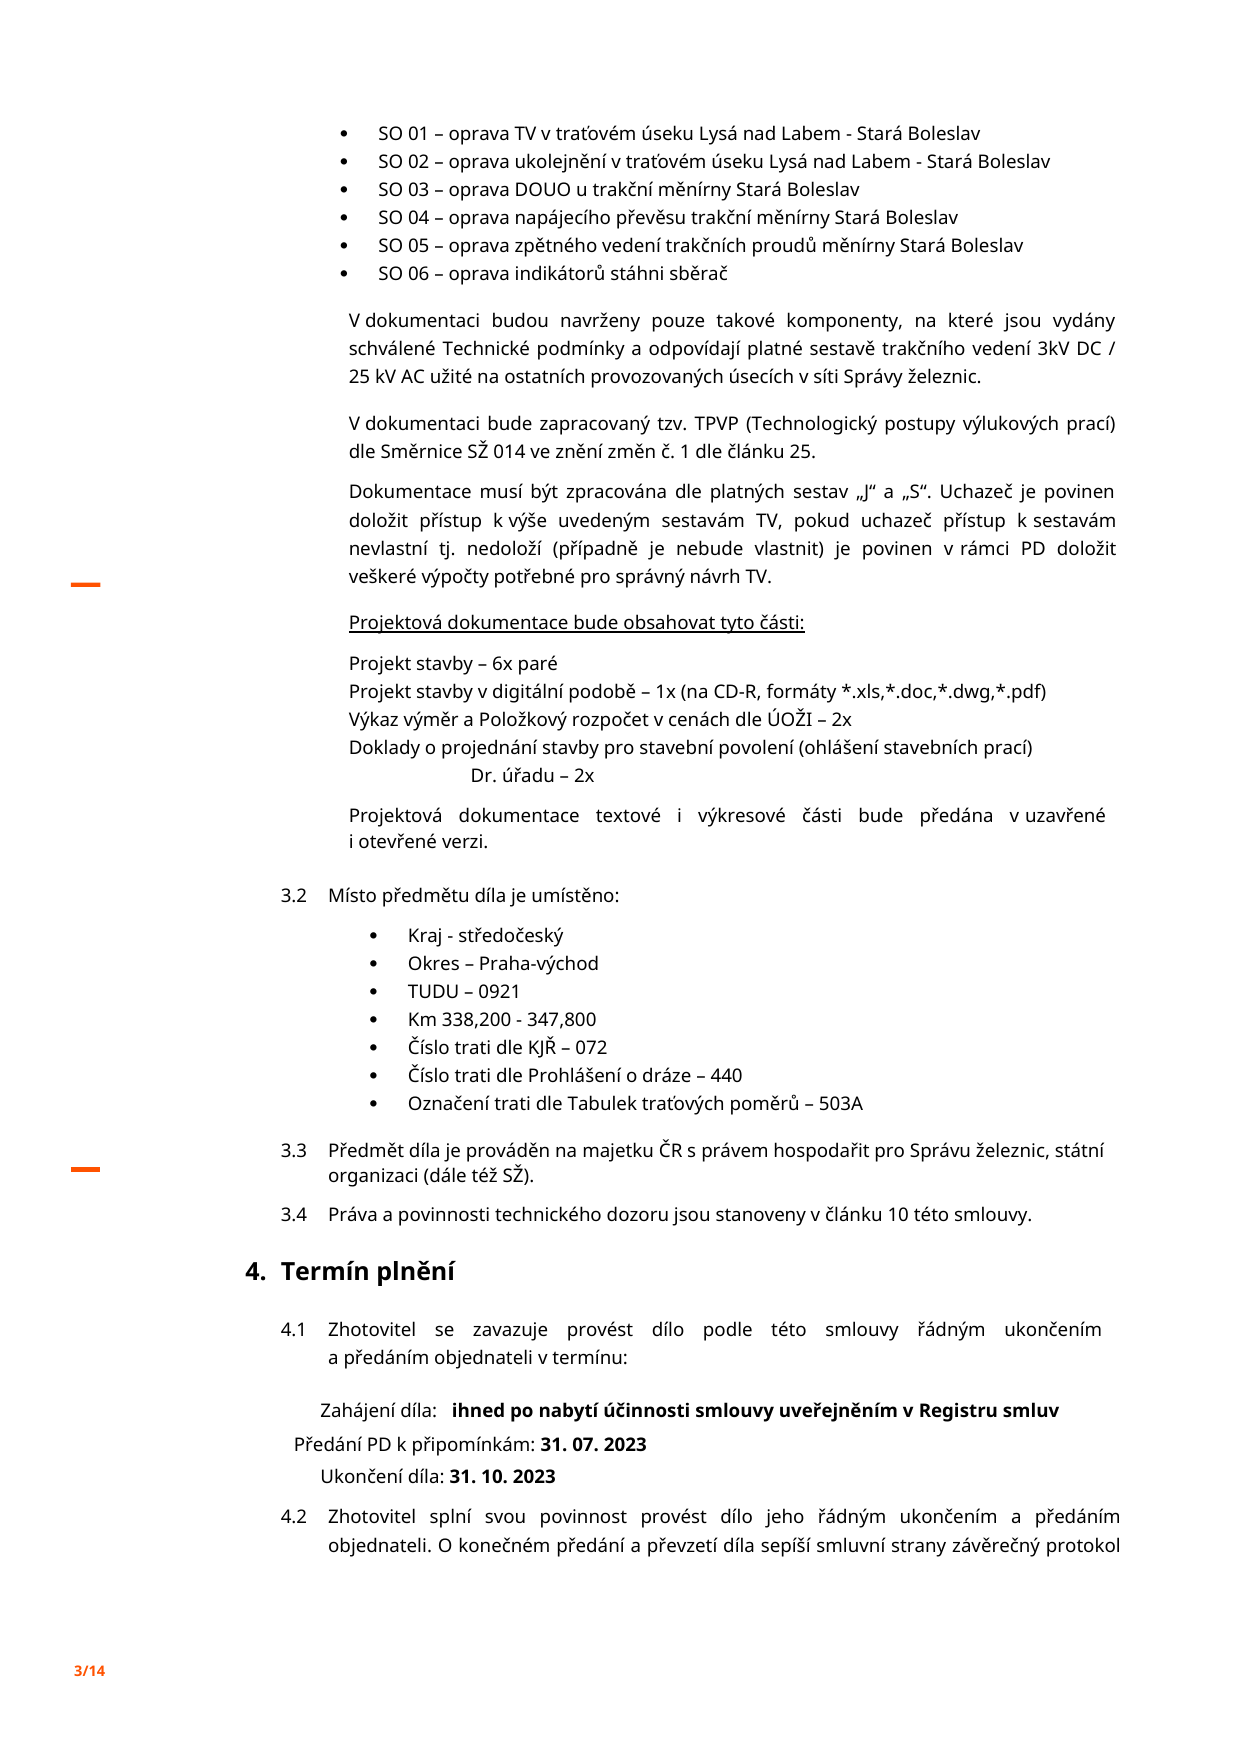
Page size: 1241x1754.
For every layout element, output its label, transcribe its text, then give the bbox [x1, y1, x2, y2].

list Místo předmětu díla je umístěno: [281, 882, 1122, 907]
list SO 02 – oprava ukolejnění v traťovém úseku Lysá nad Labem - Stará Boleslav [341, 149, 1122, 174]
list Kraj - středočeský [370, 922, 1042, 948]
list Předmět díla je prováděn na majetku ČR s právem hospodařit pro Správu železnic, státní organizaci (dále též SŽ). [281, 1137, 1122, 1188]
text Projektová dokumentace bude obsahovat tyto části: [348, 610, 1042, 635]
list Práva a povinnosti technického dozoru jsou stanoveny v článku 10 této smlouvy. [281, 1201, 1122, 1226]
list Ukončení díla: 31. 10. 2023 [320, 1463, 1122, 1489]
list SO 06 – oprava indikátorů stáhni sběrač [341, 261, 1122, 286]
text Dokumentace musí být zpracována dle platných sestav „J“ a „S“. Uchazeč je povinen doložit přístup k výše uvedeným sestavám TV, pokud uchazeč přístup k sestavám nevlastní tj. nedoloží (případně je nebude vlastnit) je povinen v rámci PD doložit veškeré výpočty potřebné pro správný návrh TV. [348, 479, 1116, 588]
list Označení trati dle Tabulek traťových poměrů – 503A [370, 1091, 1042, 1116]
list TUDU – 0921 [370, 978, 1042, 1004]
text Projekt stavby v digitální podobě – 1x (na CD-R, formáty *.xls,*.doc,*.dwg,*.pdf) [348, 678, 1116, 704]
list Zahájení díla: ihned po nabytí účinnosti smlouvy uveřejněním v Registru smluv [320, 1397, 1122, 1423]
list V dokumentaci budou navrženy pouze takové komponenty, na které jsou vydány schválené Technické podmínky a odpovídají platné sestavě trakčního vedení 3kV DC / 25 kV AC užité na ostatních provozovaných úsecích v síti Správy železnic. [348, 307, 1116, 389]
list Zhotovitel se zavazuje provést dílo podle této smlouvy řádným ukončením a předáním objednateli v termínu: [281, 1316, 1122, 1370]
text Výkaz výměr a Položkový rozpočet v cenách dle ÚOŽI – 2x [348, 706, 1042, 732]
list Číslo trati dle Prohlášení o dráze – 440 [370, 1062, 1042, 1088]
list SO 03 – oprava DOUO u trakční měnírny Stará Boleslav [341, 177, 1122, 202]
list Číslo trati dle KJŘ – 072 [370, 1034, 1042, 1060]
list Okres – Praha-východ [370, 950, 1042, 976]
list V dokumentaci bude zapracovaný tzv. TPVP (Technologický postupy výlukových prací) dle Směrnice SŽ 014 ve znění změn č. 1 dle článku 25. [348, 410, 1116, 464]
text Projekt stavby – 6x paré [348, 650, 1116, 676]
list Km 338,200 - 347,800 [370, 1006, 1042, 1032]
text Projektová dokumentace textové i výkresové části bude předána v uzavřené i otevřené verzi. [348, 803, 1122, 854]
text Předání PD k připomínkám: 31. 07. 2023 [216, 1432, 1122, 1457]
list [281, 1504, 1122, 1557]
list Termín plnění [245, 1254, 1122, 1288]
text Doklady o projednání stavby pro stavební povolení (ohlášení stavebních prací) Dr. úřadu – 2x [348, 734, 1116, 788]
list SO 01 – oprava TV v traťovém úseku Lysá nad Labem - Stará Boleslav [341, 121, 1122, 146]
list SO 04 – oprava napájecího převěsu trakční měnírny Stará Boleslav [341, 205, 1122, 230]
list SO 05 – oprava zpětného vedení trakčních proudů měnírny Stará Boleslav [341, 233, 1122, 258]
